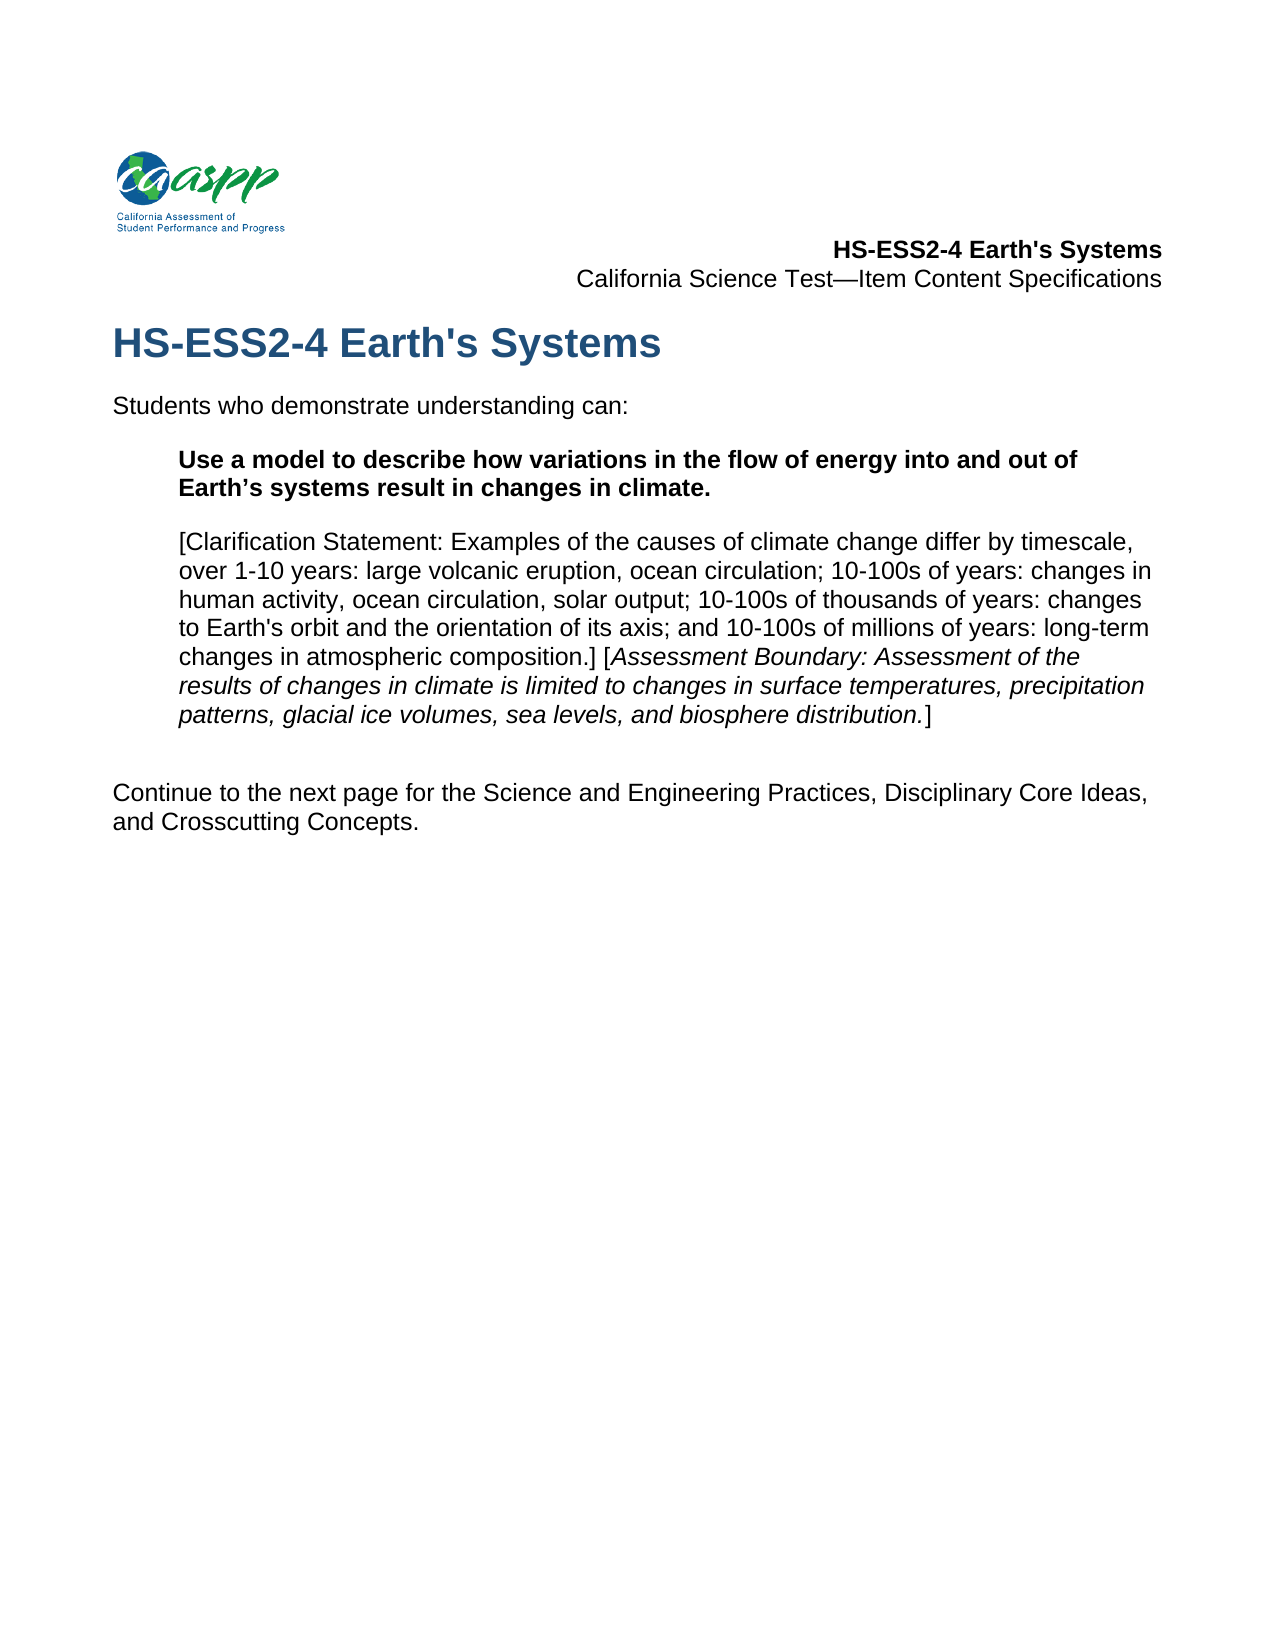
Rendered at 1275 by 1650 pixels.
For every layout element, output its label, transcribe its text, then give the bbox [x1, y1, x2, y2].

text Use a model to describe how variations in the flow of energy into and out of Earth’s systems result in changes in climate. [178, 445, 1162, 502]
text [Clarification Statement: Examples of the causes of climate change differ by timescale, over 1-10 years: large volcanic eruption, ocean circulation; 10-100s of years: changes in human activity, ocean circulation, solar output; 10-100s of thousands of years: changes to Earth's orbit and the orientation of its axis; and 10-100s of millions of years: long-term changes in atmospheric composition.] [Assessment Boundary: Assessment of the results of changes in climate is limited to changes in surface temperatures, precipitation patterns, glacial ice volumes, sea levels, and biosphere distribution.] [178, 527, 1162, 728]
picture [112, 150, 287, 236]
text Continue to the next page for the Science and Engineering Practices, Disciplinary Core Ideas, and Crosscutting Concepts. [112, 778, 1162, 836]
text HS-ESS2-4 Earth's Systems [112, 236, 1162, 264]
subtitle HS-ESS2-4 Earth's Systems [112, 318, 1162, 366]
text California Science Test—Item Content Specifications [112, 264, 1162, 293]
text Students who demonstrate understanding can: [112, 391, 1162, 420]
